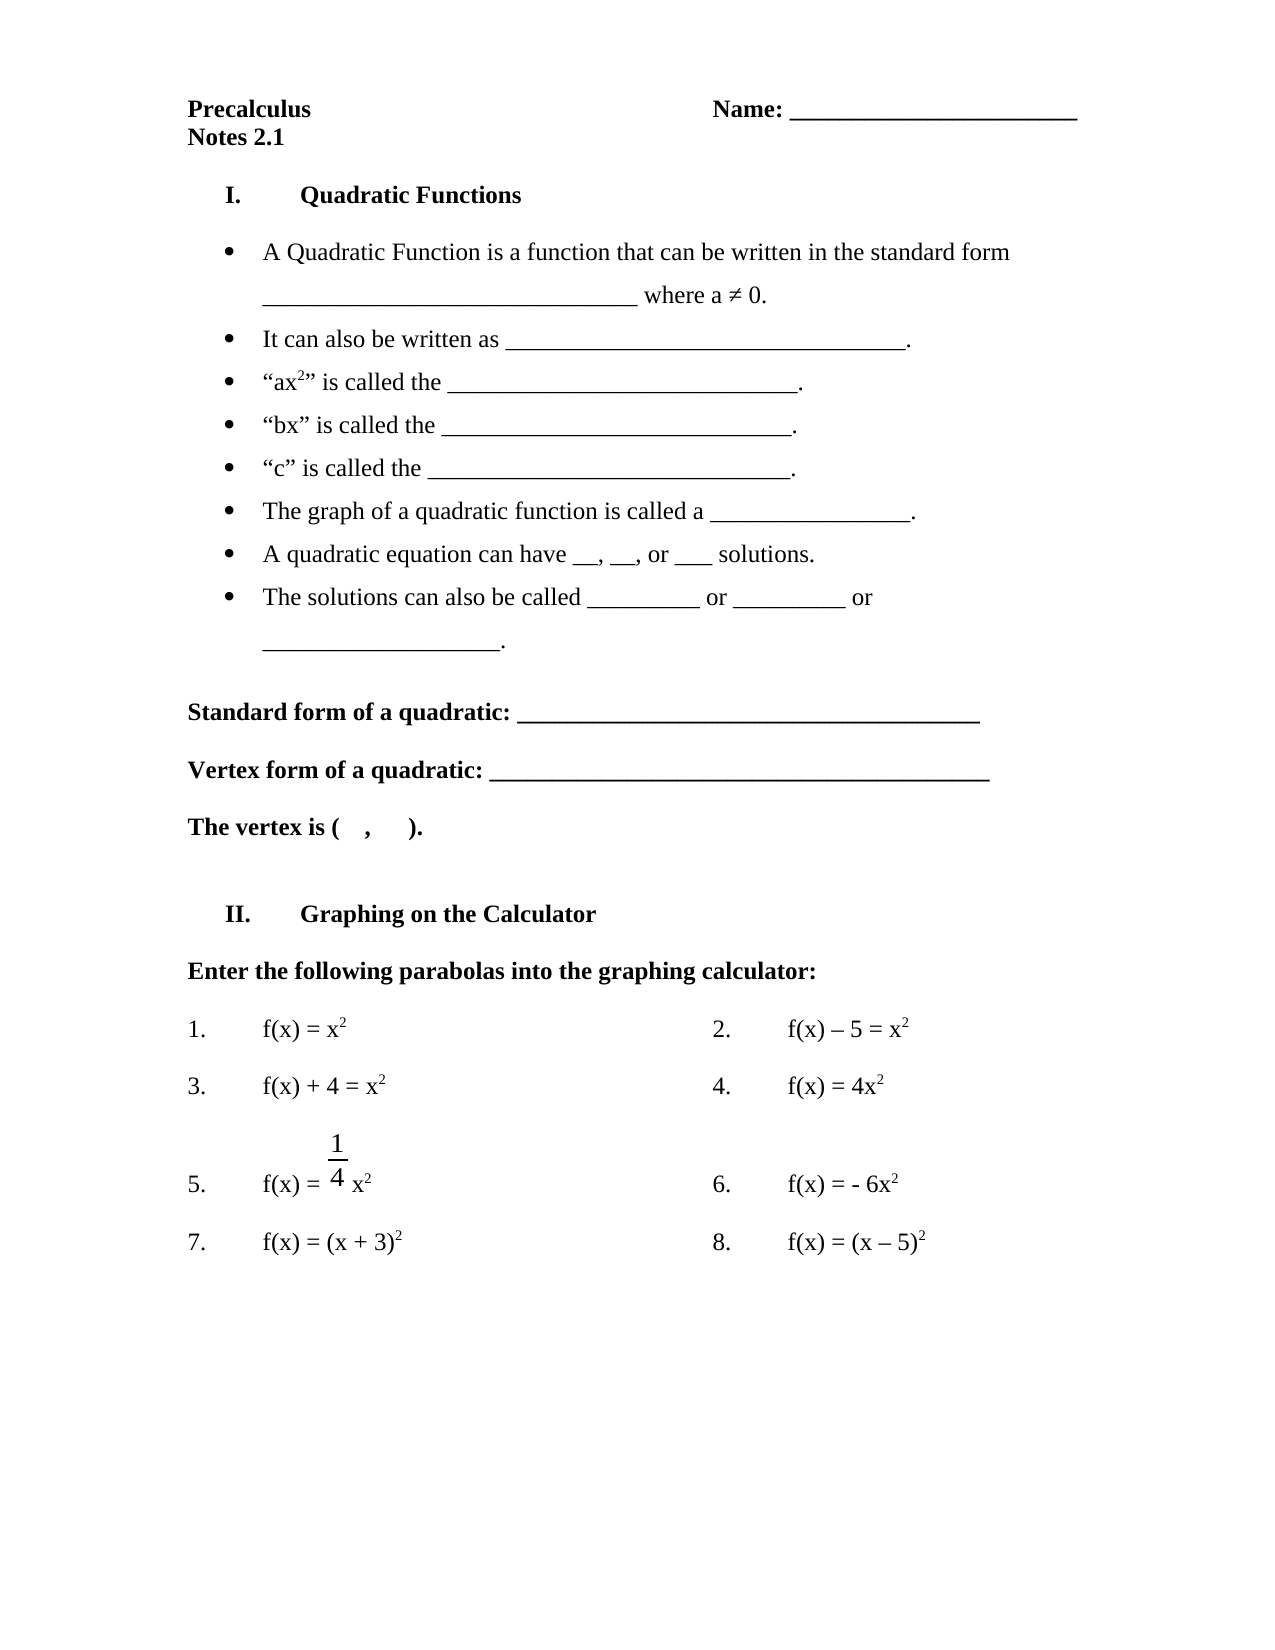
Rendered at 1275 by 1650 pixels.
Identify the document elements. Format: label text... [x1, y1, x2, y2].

list A quadratic equation can have __, __, or ___ solutions. [225, 539, 1087, 568]
list A Quadratic Function is a function that can be written in the standard form ______________________________ where a ≠ 0. [225, 237, 1087, 309]
text Enter the following parabolas into the graphing calculator: [187, 956, 1087, 985]
list The graph of a quadratic function is called a ________________. [225, 496, 1087, 525]
text Notes 2.1 [187, 122, 1087, 151]
list “c” is called the _____________________________. [225, 453, 1087, 482]
list The solutions can also be called _________ or _________ or ___________________. [225, 582, 1087, 654]
text 7. f(x) = (x + 3)2 8. f(x) = (x – 5)2 [187, 1227, 1087, 1256]
text The vertex is ( , ). [187, 812, 1087, 841]
list “ax2” is called the ____________________________. [225, 367, 1087, 396]
list Quadratic Functions [225, 180, 1087, 209]
text Precalculus Name: _______________________ [187, 94, 1087, 122]
list Graphing on the Calculator [225, 899, 1087, 927]
list It can also be written as ________________________________. [225, 324, 1087, 352]
list “bx” is called the ____________________________. [225, 410, 1087, 439]
text Vertex form of a quadratic: ________________________________________ [187, 755, 1087, 784]
text 3. f(x) + 4 = x2 4. f(x) = 4x2 [187, 1071, 1087, 1100]
text Standard form of a quadratic: _____________________________________ [187, 697, 1087, 726]
text 5. f(x) = x2 6. f(x) = - 6x2 [187, 1129, 1087, 1198]
text 1. f(x) = x2 2. f(x) – 5 = x2 [187, 1014, 1087, 1042]
